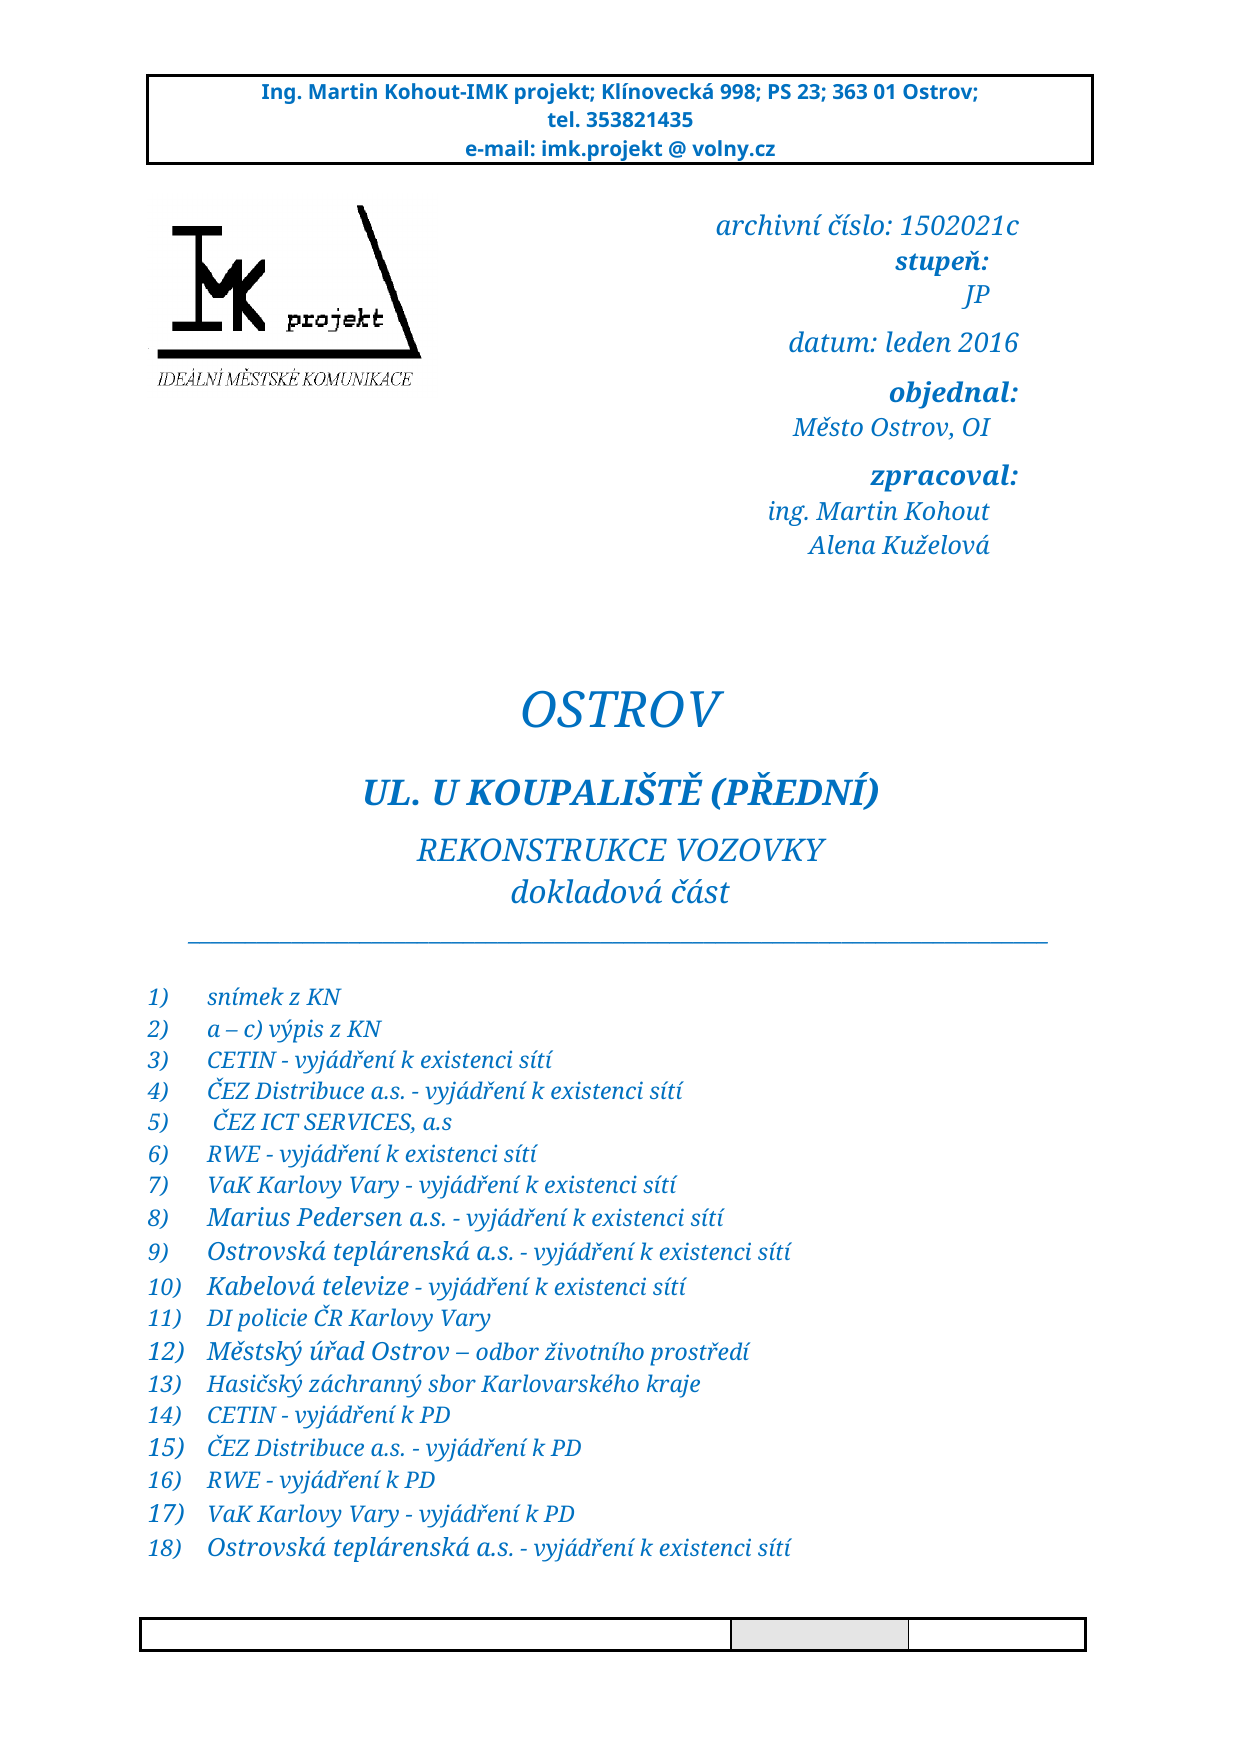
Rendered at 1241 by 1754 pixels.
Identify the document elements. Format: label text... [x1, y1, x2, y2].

list ČEZ Distribuce a.s. - vyjádření k existenci sítí [148, 1075, 1092, 1106]
text ___________________________________________________________________________ [148, 913, 1092, 947]
list VaK Karlovy Vary - vyjádření k existenci sítí [148, 1169, 1092, 1200]
list Kabelová televize - vyjádření k existenci sítí [148, 1268, 1092, 1302]
text dokladová část [148, 871, 1092, 913]
list Hasičský záchranný sbor Karlovarského kraje [148, 1367, 1092, 1399]
list Ostrovská teplárenská a.s. - vyjádření k existenci sítí [148, 1529, 1092, 1563]
list DI policie ČR Karlovy Vary [148, 1302, 1092, 1333]
list CETIN - vyjádření k PD [148, 1399, 1092, 1430]
list Městský úřad Ostrov – odbor životního prostředí [148, 1333, 1092, 1367]
list snímek z KN [148, 981, 1092, 1012]
list Ostrovská teplárenská a.s. - vyjádření k existenci sítí [148, 1234, 1092, 1268]
list ČEZ ICT SERVICES, a.s [148, 1106, 1092, 1137]
text ul. u koupaliště (předNÍ) [148, 767, 1092, 815]
list VaK Karlovy Vary - vyjádření k PD [148, 1495, 1092, 1529]
text ostrov [148, 674, 1092, 742]
list RWE - vyjádření k PD [148, 1464, 1092, 1495]
list a – c) výpis z KN [148, 1012, 1092, 1044]
list CETIN - vyjádření k existenci sítí [148, 1044, 1092, 1075]
list RWE - vyjádření k existenci sítí [148, 1137, 1092, 1169]
picture [147, 193, 438, 398]
list Marius Pedersen a.s. - vyjádření k existenci sítí [148, 1200, 1092, 1234]
table_header archivní číslo: 1502021c stupeň: JP datum: leden 2016 objednal: Město Ostrov, OI zpracoval: ing. Martin Kohout Alena Kuželová [583, 194, 1056, 562]
table_header [140, 194, 583, 562]
list ČEZ Distribuce a.s. - vyjádření k PD [148, 1430, 1092, 1464]
text REKONSTRUKCE VOZOVKY [148, 828, 1092, 871]
